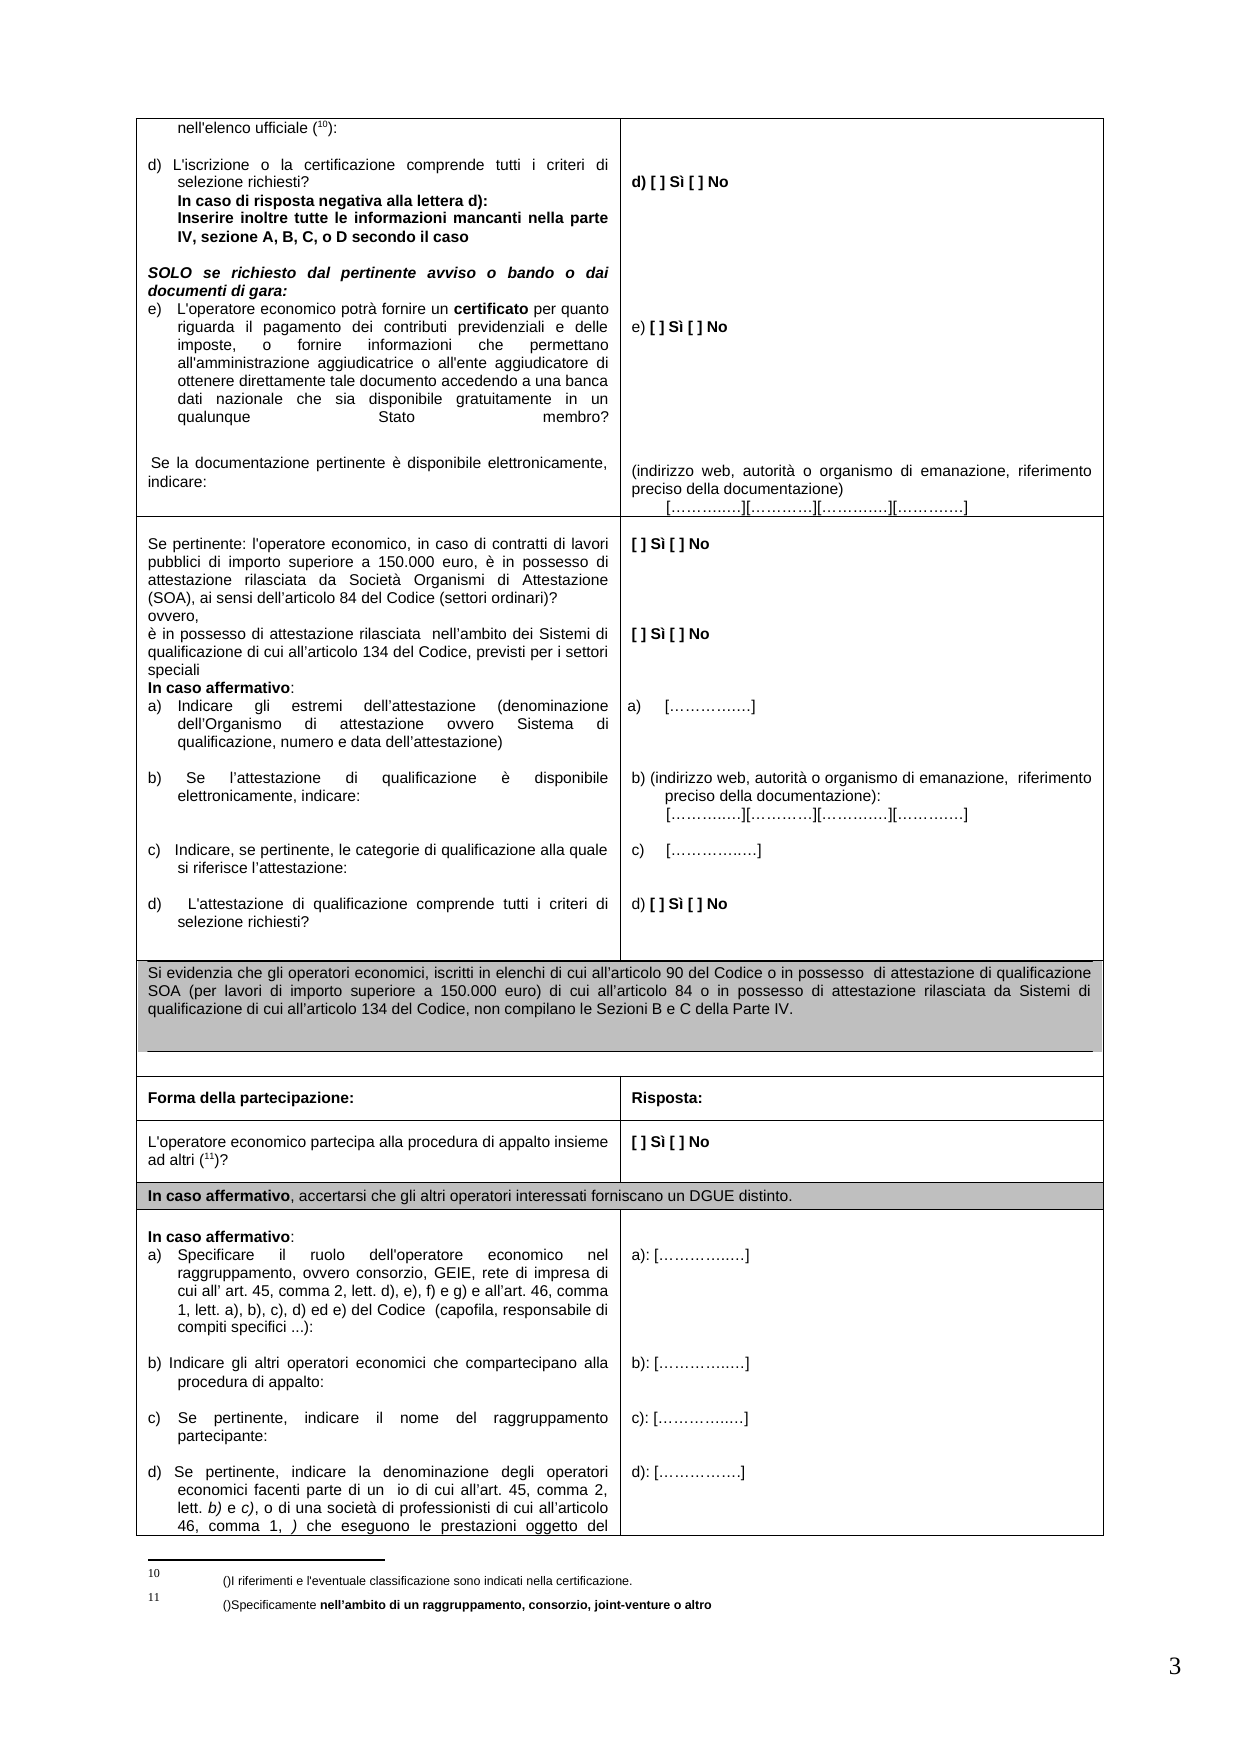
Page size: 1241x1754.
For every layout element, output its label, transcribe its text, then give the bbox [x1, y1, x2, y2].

table_cell Se pertinente: l'operatore economico, in caso di contratti di lavori pubblici di importo superiore a 150.000 euro, è in possesso di attestazione rilasciata da Società Organismi di Attestazione (SOA), ai sensi dell’articolo 84 del Codice (settori ordinari)? ovvero, è in possesso di attestazione rilasciata nell’ambito dei Sistemi di qualificazione di cui all’articolo 134 del Codice, previsti per i settori speciali In caso affermativo: Indicare gli estremi dell’attestazione (denominazione dell’Organismo di attestazione ovvero Sistema di qualificazione, numero e data dell’attestazione) b) Se l’attestazione di qualificazione è disponibile elettronicamente, indicare: c) Indicare, se pertinente, le categorie di qualificazione alla quale si riferisce l’attestazione: d) L'attestazione di qualificazione comprende tutti i criteri di selezione richiesti? [137, 517, 620, 960]
table_cell Si evidenzia che gli operatori economici, iscritti in elenchi di cui all’articolo 90 del Codice o in possesso di attestazione di qualificazione SOA (per lavori di importo superiore a 150.000 euro) di cui all’articolo 84 o in possesso di attestazione rilasciata da Sistemi di qualificazione di cui all’articolo 134 del Codice, non compilano le Sezioni B e C della Parte IV. [137, 961, 1103, 1076]
table_cell [ ] Sì [ ] No [621, 1121, 1103, 1182]
table_cell In caso affermativo, accertarsi che gli altri operatori interessati forniscano un DGUE distinto. [137, 1183, 1103, 1209]
table_cell Risposta: [621, 1077, 1103, 1119]
table_cell L'operatore economico partecipa alla procedura di appalto insieme ad altri ()? [137, 1121, 620, 1182]
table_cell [621, 1210, 1103, 1534]
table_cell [137, 1210, 620, 1534]
table_cell [ ] Sì [ ] No [ ] Sì [ ] No [………….…] b) (indirizzo web, autorità o organismo di emanazione, riferimento preciso della documentazione): [………..…][…………][……….…][……….…] c) […………..…] d) [ ] Sì [ ] No [621, 517, 1103, 960]
table_cell Forma della partecipazione: [137, 1077, 620, 1119]
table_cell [621, 119, 1103, 516]
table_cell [137, 119, 620, 516]
